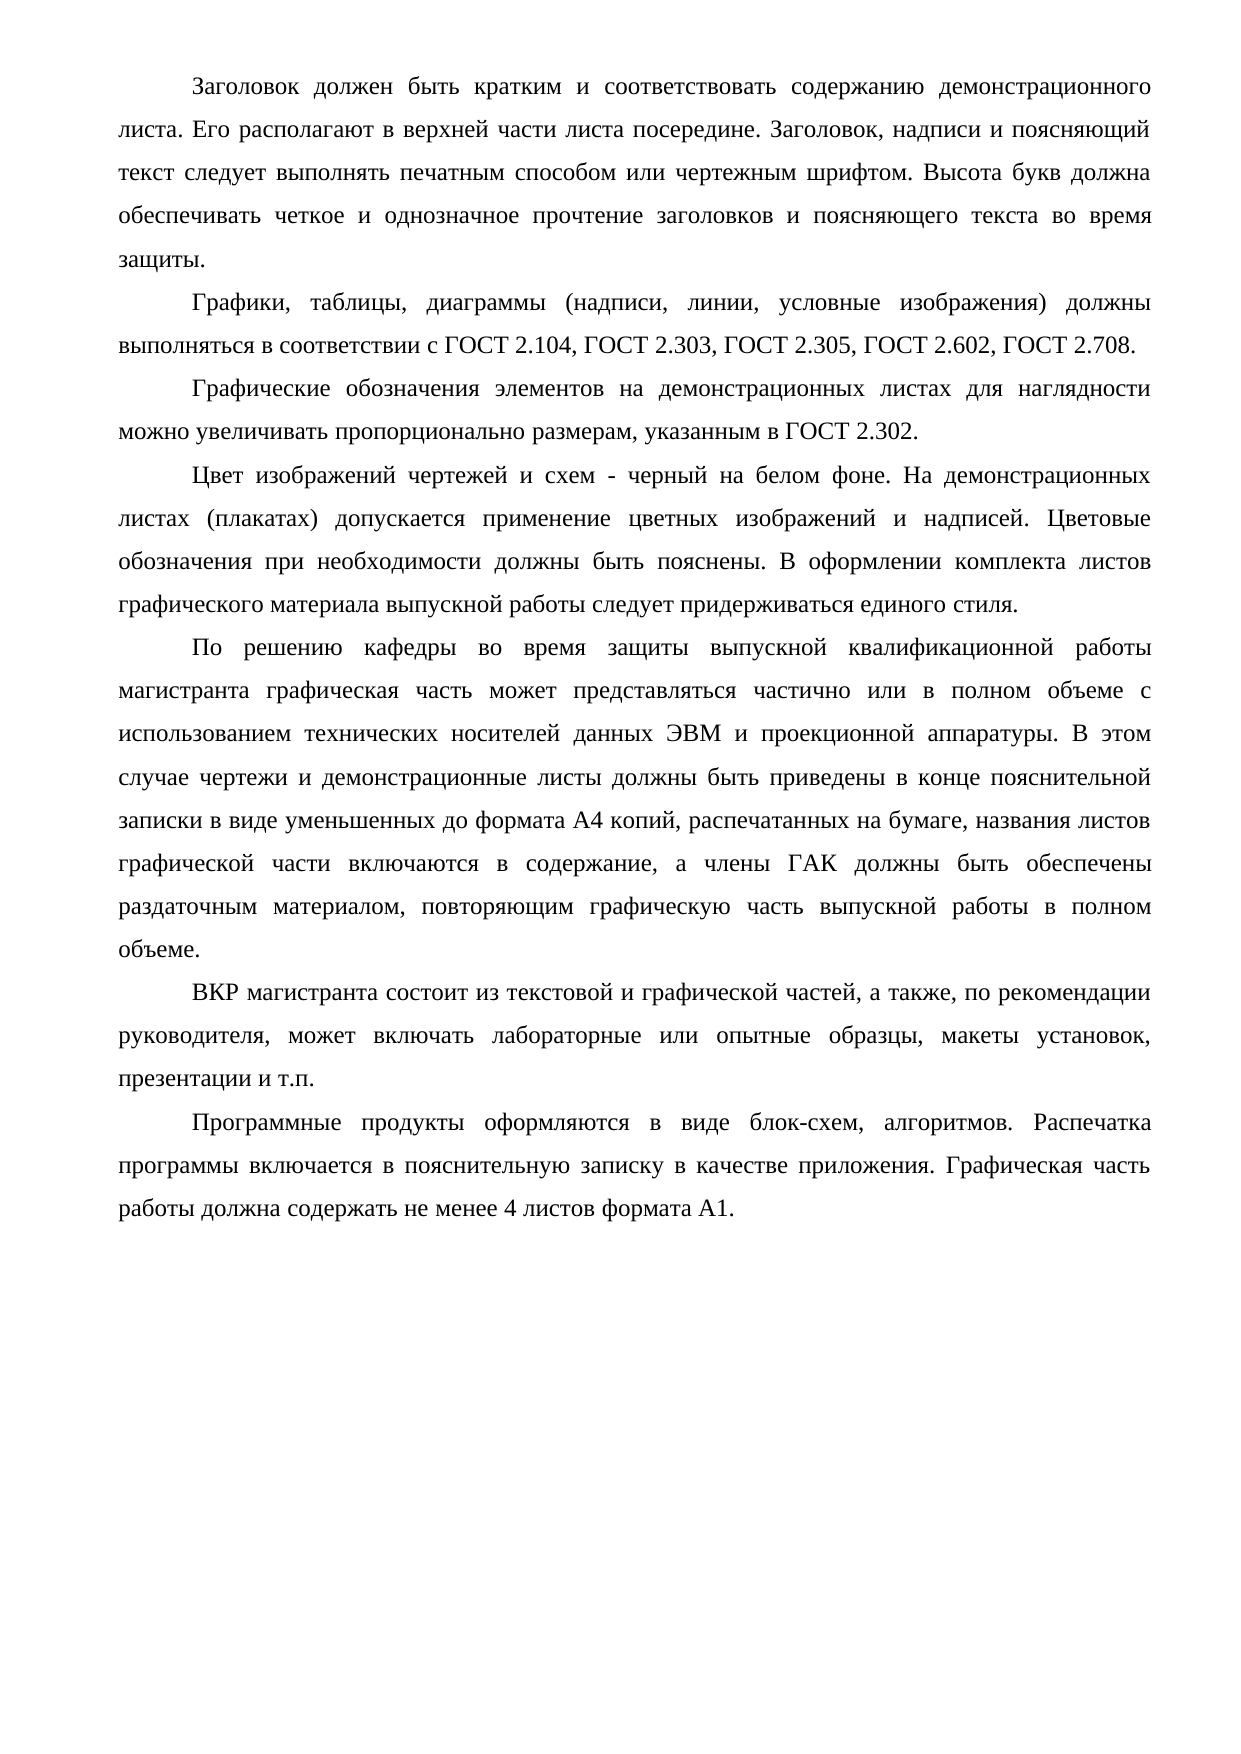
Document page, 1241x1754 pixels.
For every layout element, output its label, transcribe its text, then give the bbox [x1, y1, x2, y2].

text ВКР магистранта состоит из текстовой и графической частей, а также, по рекомендации руководителя, может включать лабораторные или опытные образцы, макеты установок, презентации и т.п. [118, 977, 1151, 1092]
text Графики, таблицы, диаграммы (надписи, линии, условные изображения) должны выполняться в соответствии с ГОСТ 2.104, ГОСТ 2.303, ГОСТ 2.305, ГОСТ 2.602, ГОСТ 2.708. [118, 287, 1151, 359]
text Цвет изображений чертежей и схем - черный на белом фоне. На демонстрационных листах (плакатах) допускается применение цветных изображений и надписей. Цветовые обозначения при необходимости должны быть пояснены. В оформлении комплекта листов графического материала выпускной работы следует придерживаться единого стиля. [118, 460, 1151, 618]
text Программные продукты оформляются в виде блок-схем, алгоритмов. Распечатка программы включается в пояснительную записку в качестве приложения. Графическая часть работы должна содержать не менее 4 листов формата А1. [118, 1107, 1152, 1222]
text Графические обозначения элементов на демонстрационных листах для наглядности можно увеличивать пропорционально размерам, указанным в ГОСТ 2.302. [118, 373, 1151, 445]
text Заголовок должен быть кратким и соответствовать содержанию демонстрационного листа. Его располагают в верхней части листа посередине. Заголовок, надписи и поясняющий текст следует выполнять печатным способом или чертежным шрифтом. Высота букв должна обеспечивать четкое и однозначное прочтение заголовков и поясняющего текста во время защиты. [118, 71, 1152, 272]
text По решению кафедры во время защиты выпускной квалификационной работы магистранта графическая часть может представляться частично или в полном объеме с использованием технических носителей данных ЭВМ и проекционной аппаратуры. В этом случае чертежи и демонстрационные листы должны быть приведены в конце пояснительной записки в виде уменьшенных до формата А4 копий, распечатанных на бумаге, названия листов графической части включаются в содержание, а члены ГАК должны быть обеспечены раздаточным материалом, повторяющим графическую часть выпускной работы в полном объеме. [118, 632, 1152, 963]
